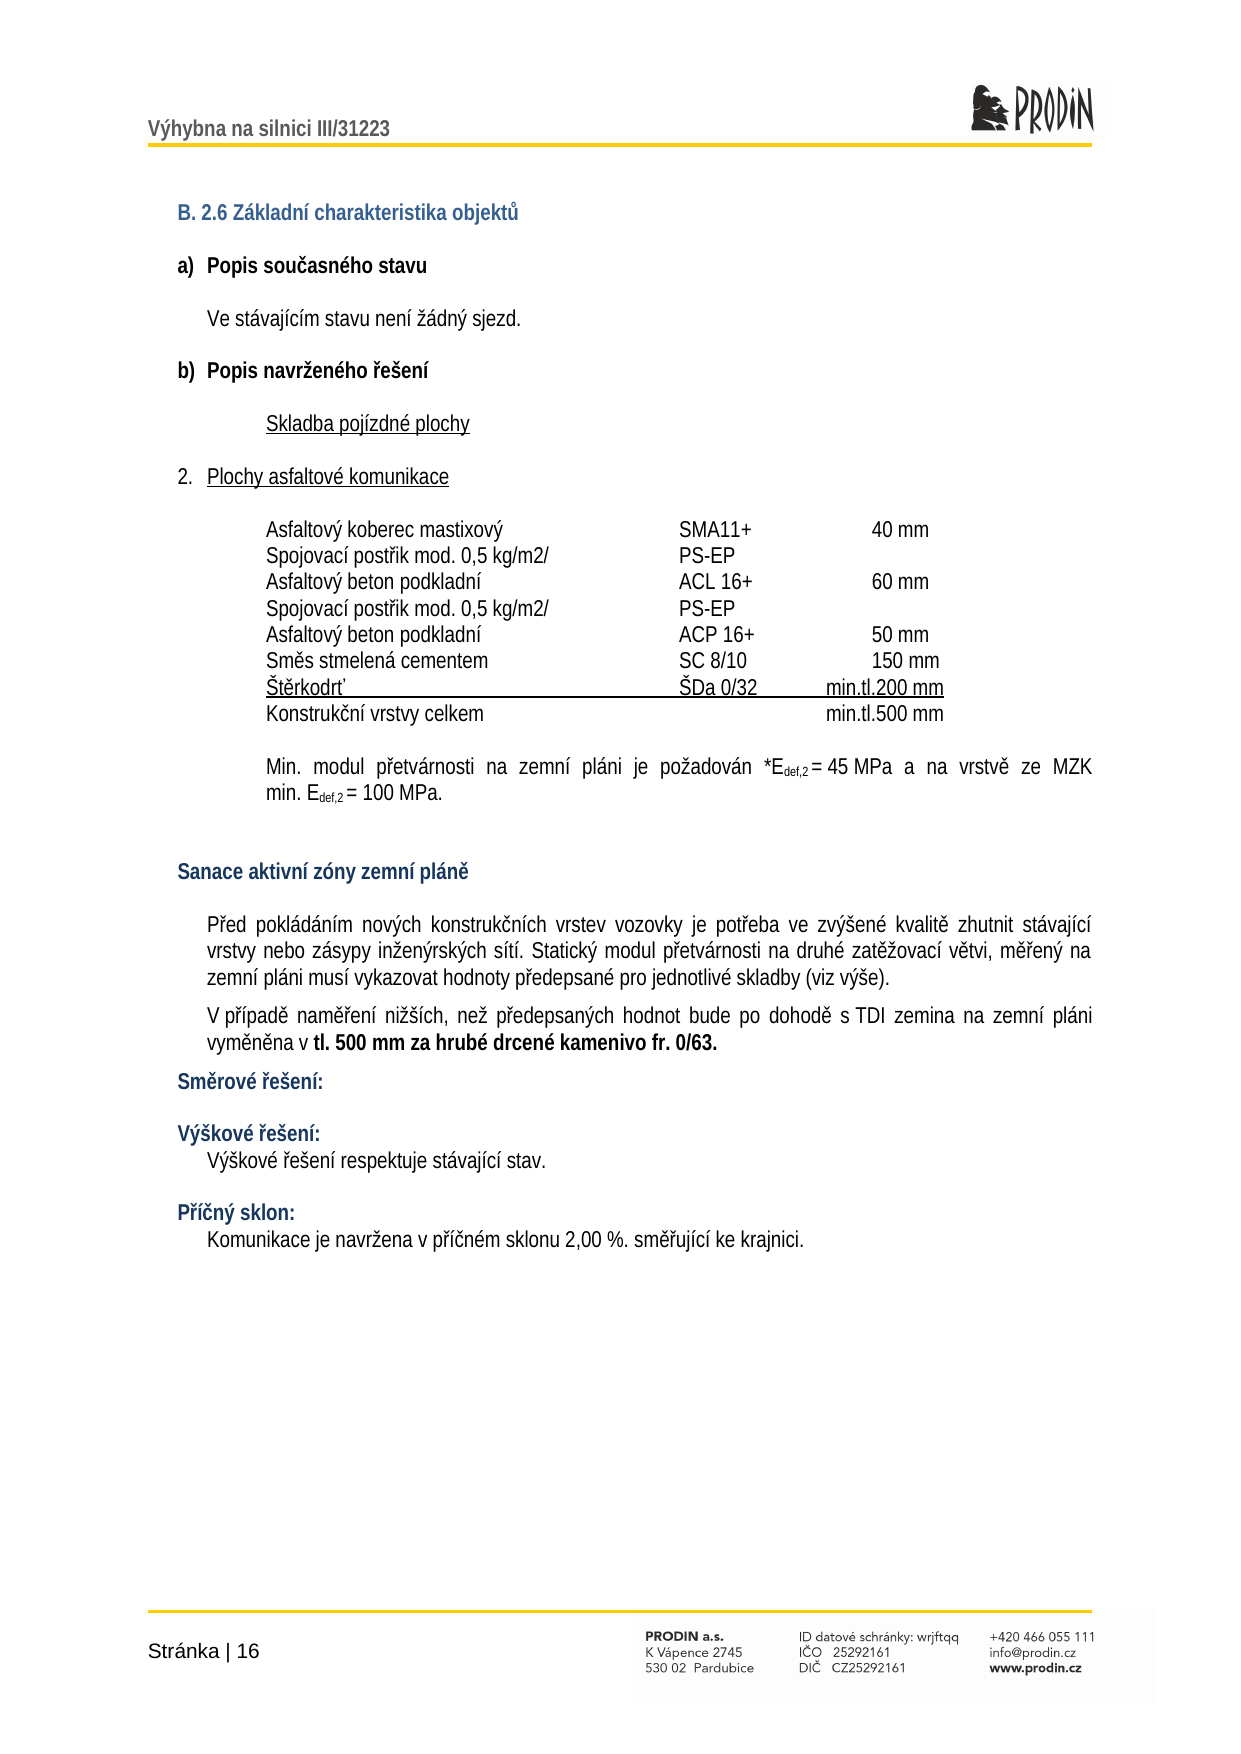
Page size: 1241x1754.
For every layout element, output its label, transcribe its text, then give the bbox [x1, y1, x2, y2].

text Skladba pojízdné plochy [266, 410, 1092, 436]
text Spojovací postřik mod. 0,5 kg/m2/ PS-EP [148, 542, 1092, 568]
text Sanace aktivní zóny zemní pláně [177, 858, 1092, 884]
text Směrové řešení: [177, 1068, 1092, 1094]
text Asfaltový beton podkladní ACL 16+ 60 mm [148, 568, 1092, 594]
text V případě naměření nižších, než předepsaných hodnot bude po dohodě s TDI zemina na zemní pláni vyměněna v tl. 500 mm za hrubé drcené kamenivo fr. 0/63. [207, 1002, 1092, 1055]
list Popis současného stavu [177, 252, 1092, 278]
text Směs stmelená cementem SC 8/10 150 mm [148, 647, 1092, 674]
text Před pokládáním nových konstrukčních vrstev vozovky je potřeba ve zvýšené kvalitě zhutnit stávající vrstvy nebo zásypy inženýrských sítí. Statický modul přetvárnosti na druhé zatěžovací větvi, měřený na zemní pláni musí vykazovat hodnoty předepsané pro jednotlivé skladby (viz výše). [207, 911, 1092, 990]
text Min. modul přetvárnosti na zemní pláni je požadován *Edef,2 = 45 MPa a na vrstvě ze MZK min. Edef,2 = 100 MPa. [266, 753, 1092, 805]
text Asfaltový beton podkladní ACP 16+ 50 mm [148, 621, 1092, 647]
list Popis navrženého řešení [177, 357, 1092, 384]
text Výškové řešení respektuje stávající stav. [207, 1147, 1092, 1173]
text Ve stávajícím stavu není žádný sjezd. [207, 305, 1092, 331]
text Asfaltový koberec mastixový SMA11+ 40 mm [148, 516, 1092, 542]
text Štěrkodrť ŠDa 0/32 min.tl.200 mm [148, 674, 1092, 700]
text Konstrukční vrstvy celkem min.tl.500 mm [148, 700, 1092, 726]
text Komunikace je navržena v příčném sklonu 2,00 %. směřující ke krajnici. [207, 1226, 1092, 1252]
picture [632, 1608, 1157, 1703]
list Plochy asfaltové komunikace [177, 463, 1092, 489]
text Spojovací postřik mod. 0,5 kg/m2/ PS-EP [148, 594, 1092, 621]
picture [968, 81, 1106, 139]
text B. 2.6 Základní charakteristika objektů [177, 199, 1092, 226]
text Výškové řešení: [177, 1120, 1092, 1147]
text Příčný sklon: [177, 1199, 1092, 1226]
